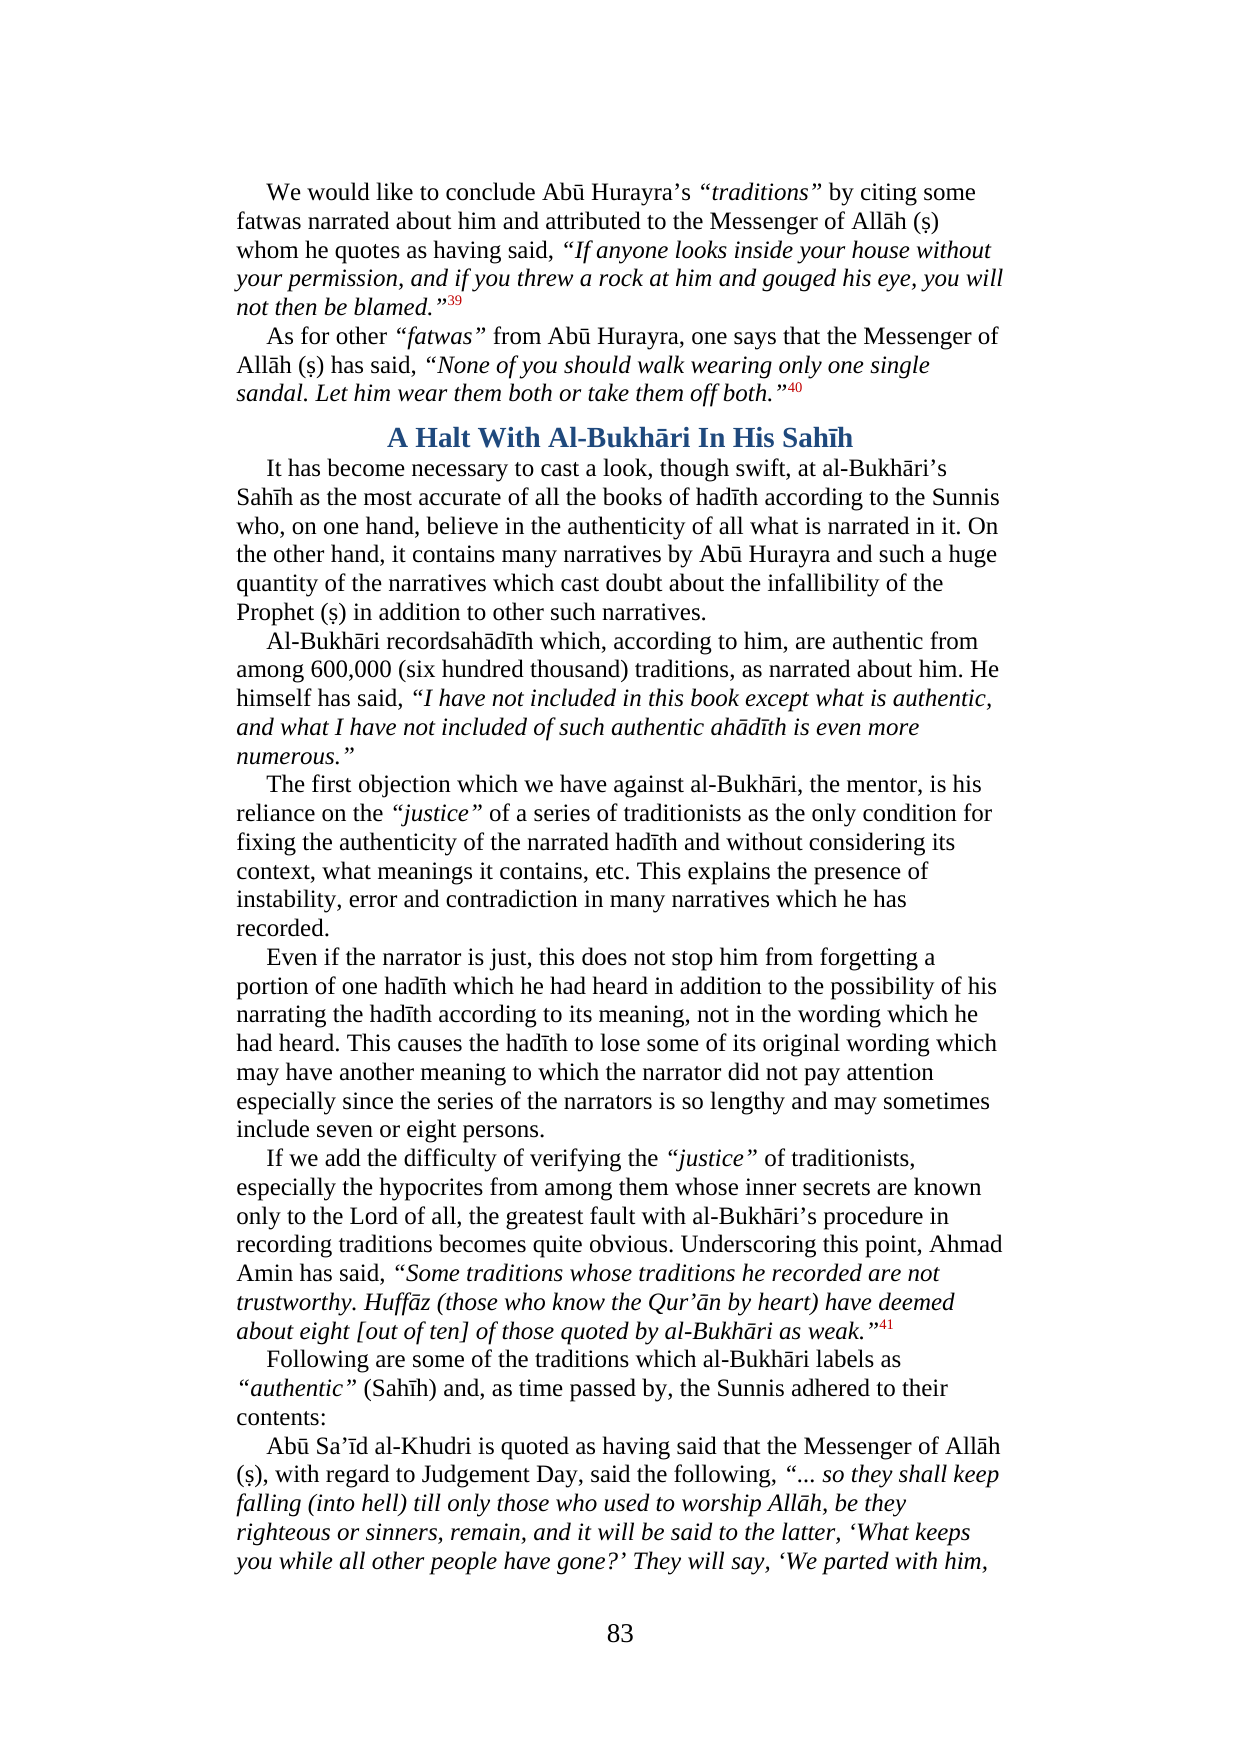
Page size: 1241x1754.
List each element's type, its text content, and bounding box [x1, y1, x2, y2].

text As for other “fatwas” from Abū Hurayra, one says that the Messenger of Allāh (ṣ) has said, “None of you should walk wearing only one single sandal. Let him wear them both or take them off both.”40 [236, 321, 1004, 407]
text Al-Bukhāri recordsahādīth which, according to him, are authentic from among 600,000 (six hundred thousand) traditions, as narrated about him. He himself has said, “I have not included in this book except what is authentic, and what I have not included of such authentic ahādīth is even more numerous.” [236, 626, 1004, 769]
text We would like to conclude Abū Hurayra’s “traditions” by citing some fatwas narrated about him and attributed to the Messenger of Allāh (ṣ) whom he quotes as having said, “If anyone looks inside your house without your permission, and if you threw a rock at him and gouged his eye, you will not then be blamed.”39 [236, 177, 1004, 321]
text If we add the difficulty of verifying the “justice” of traditionists, especially the hypocrites from among them whose inner secrets are known only to the Lord of all, the greatest fault with al-Bukhāri’s procedure in recording traditions becomes quite obvious. Underscoring this point, Ahmad Amin has said, “Some traditions whose traditions he recorded are not trustworthy. Huffāz (those who know the Qur’ān by heart) have deemed about eight [out of ten] of those quoted by al-Bukhāri as weak.”41 [236, 1143, 1004, 1344]
text It has become necessary to cast a look, though swift, at al-Bukhāri’s Sahīh as the most accurate of all the books of hadīth according to the Sunnis who, on one hand, believe in the authenticity of all what is narrated in it. On the other hand, it contains many narratives by Abū Hurayra and such a huge quantity of the narratives which cast doubt about the infallibility of the Prophet (ṣ) in addition to other such narratives. [236, 453, 1004, 626]
text Following are some of the traditions which al-Bukhāri labels as “authentic” (Sahīh) and, as time passed by, the Sunnis adhered to their contents: [236, 1344, 1004, 1431]
text The first objection which we have against al-Bukhāri, the mentor, is his reliance on the “justice” of a series of traditionists as the only condition for fixing the authenticity of the narrated hadīth and without considering its context, what meanings it contains, etc. This explains the presence of instability, error and contradiction in many narratives which he has recorded. [236, 769, 1004, 942]
text Even if the narrator is just, this does not stop him from forgetting a portion of one hadīth which he had heard in addition to the possibility of his narrating the hadīth according to its meaning, not in the wording which he had heard. This causes the hadīth to lose some of its original wording which may have another meaning to which the narrator did not pay attention especially since the series of the narrators is so lengthy and may sometimes include seven or eight persons. [236, 942, 1004, 1143]
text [236, 1431, 1004, 1574]
subtitle A Halt With Al-Bukhāri In His Sahīh [236, 420, 1004, 453]
